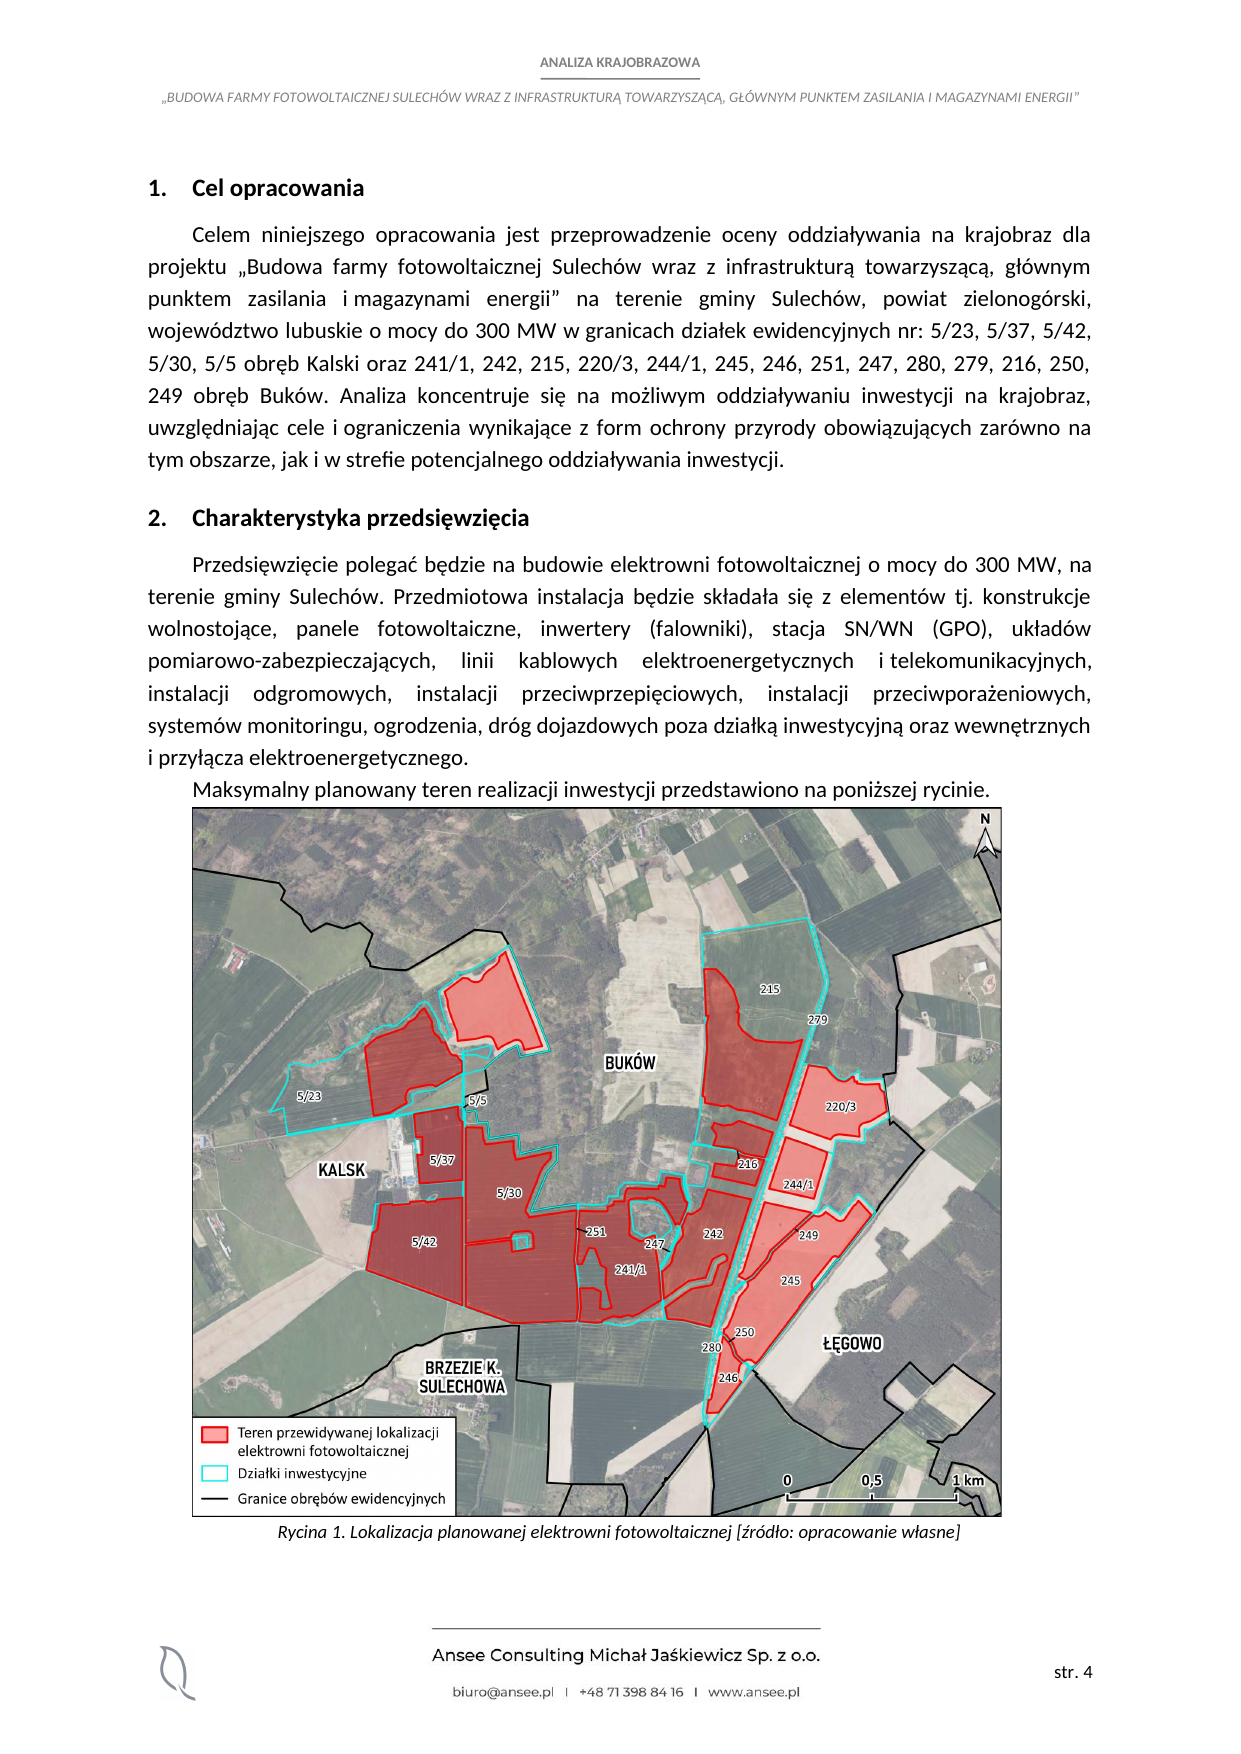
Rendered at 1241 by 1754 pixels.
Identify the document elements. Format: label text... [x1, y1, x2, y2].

picture [192, 807, 1002, 1517]
picture [402, 1595, 844, 1736]
picture [159, 1646, 196, 1701]
text Przedsięwzięcie polegać będzie na budowie elektrowni fotowoltaicznej o mocy do 300 MW, na terenie gminy Sulechów. Przedmiotowa instalacja będzie składała się z elementów tj. konstrukcje wolnostojące, panele fotowoltaiczne, inwertery (falowniki), stacja SN/WN (GPO), układów pomiarowo-zabezpieczających, linii kablowych elektroenergetycznych i telekomunikacyjnych, instalacji odgromowych, instalacji przeciwprzepięciowych, instalacji przeciwporażeniowych, systemów monitoringu, ogrodzenia, dróg dojazdowych poza działką inwestycyjną oraz wewnętrznych i przyłącza elektroenergetycznego. [148, 550, 1093, 771]
text Celem niniejszego opracowania jest przeprowadzenie oceny oddziaływania na krajobraz dla projektu „Budowa farmy fotowoltaicznej Sulechów wraz z infrastrukturą towarzyszącą, głównym punktem zasilania i magazynami energii” na terenie gminy Sulechów, powiat zielonogórski, województwo lubuskie o mocy do 300 MW w granicach działek ewidencyjnych nr: 5/23, 5/37, 5/42, 5/30, 5/5 obręb Kalski oraz 241/1, 242, 215, 220/3, 244/1, 245, 246, 251, 247, 280, 279, 216, 250, 249 obręb Buków. Analiza koncentruje się na możliwym oddziaływaniu inwestycji na krajobraz, uwzględniając cele i ograniczenia wynikające z form ochrony przyrody obowiązujących zarówno na tym obszarze, jak i w strefie potencjalnego oddziaływania inwestycji. [148, 220, 1093, 473]
subtitle Charakterystyka przedsięwzięcia [148, 503, 1093, 533]
subtitle Cel opracowania [148, 173, 1093, 203]
text Maksymalny planowany teren realizacji inwestycji przedstawiono na poniższej rycinie. [148, 775, 1093, 803]
